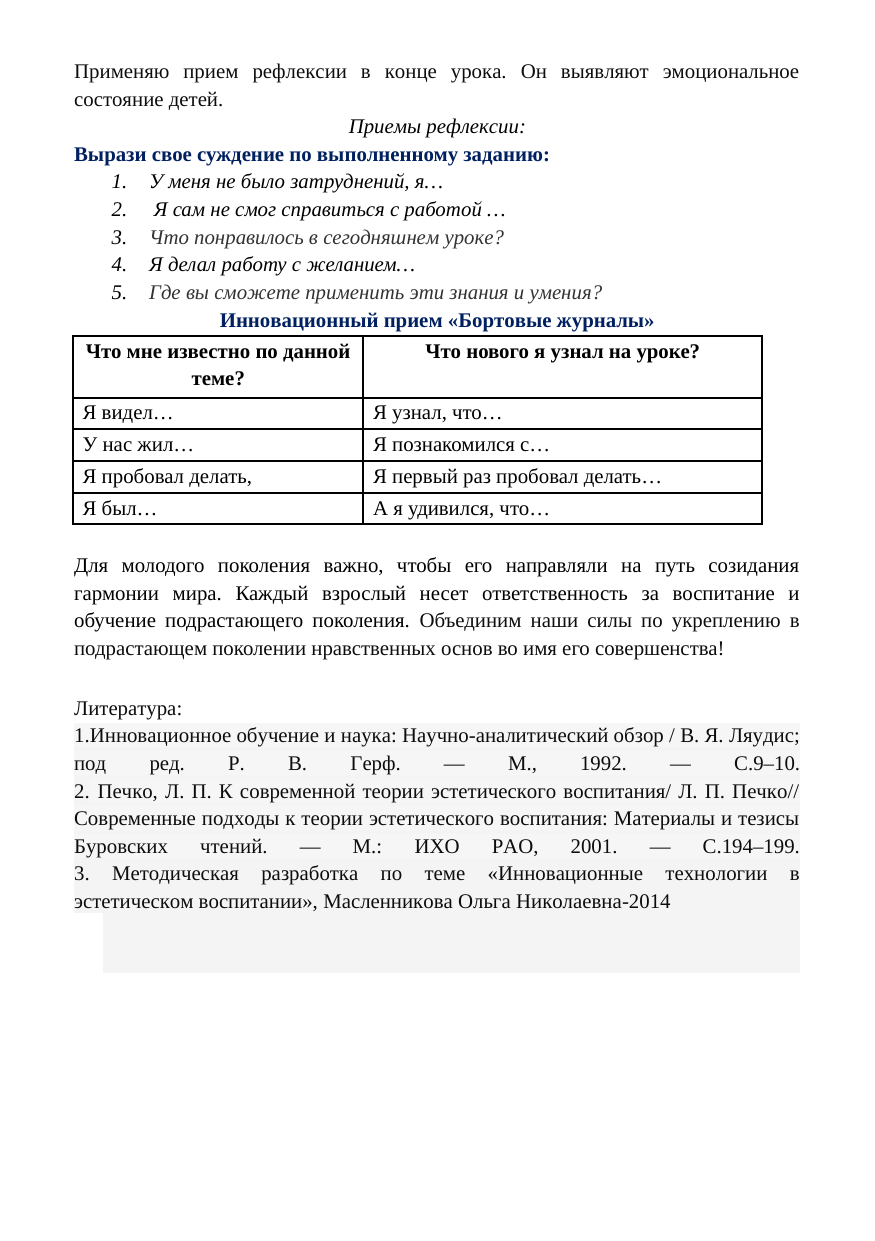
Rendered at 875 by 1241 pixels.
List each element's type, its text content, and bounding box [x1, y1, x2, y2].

list Я делал работу с желанием… [111, 252, 800, 276]
list Где вы сможете применить эти знания и умения? [111, 280, 800, 304]
table_header Что нового я узнал на уроке? [364, 337, 761, 397]
text Приемы рефлексии: [74, 114, 800, 138]
table_cell Я познакомился с… [364, 430, 761, 460]
text Литература: [74, 696, 800, 720]
table_cell Я первый раз пробовал делать… [364, 462, 761, 492]
table_cell Я видел… [74, 399, 362, 428]
text Инновационный прием «Бортовые журналы» [74, 307, 800, 332]
table_header Что мне известно по данной теме? [74, 337, 362, 397]
table_cell Я узнал, что… [364, 399, 761, 428]
list Я сам не смог справиться с работой … [111, 197, 800, 221]
table_cell Я был… [74, 494, 362, 523]
table_cell У нас жил… [74, 430, 362, 460]
text Вырази свое суждение по выполненному заданию: [74, 142, 800, 166]
table_cell Я пробовал делать, [74, 462, 362, 492]
list 1.Инновационное обучение и наука: Научно-аналитический обзор / В. Я. Ляудис; под ред. Р. В. Герф. — М., 1992. — С.9–10. 2. Печко, Л. П. К современной теории эстетического воспитания/ Л. П. Печко// Современные подходы к теории эстетического воспитания: Материалы и тезисы Буровских чтений. — М.: ИХО РАО, 2001. — С.194–199. 3. Методическая разработка по теме «Инновационные технологии в эстетическом воспитании», Масленникова Ольга Николаевна-2014 [74, 858, 800, 913]
table_cell А я удивился, что… [364, 494, 761, 523]
text Для молодого поколения важно, чтобы его направляли на путь созидания гармонии мира. Каждый взрослый несет ответственность за воспитание и обучение подрастающего поколения. Объединим наши силы по укреплению в подрастающем поколении нравственных основ во имя его совершенства! [74, 553, 800, 660]
list У меня не было затруднений, я… [111, 169, 800, 193]
list Что понравилось в сегодняшнем уроке? [111, 225, 800, 249]
text Применяю прием рефлексии в конце урока. Он выявляют эмоциональное состояние детей. [74, 59, 800, 111]
